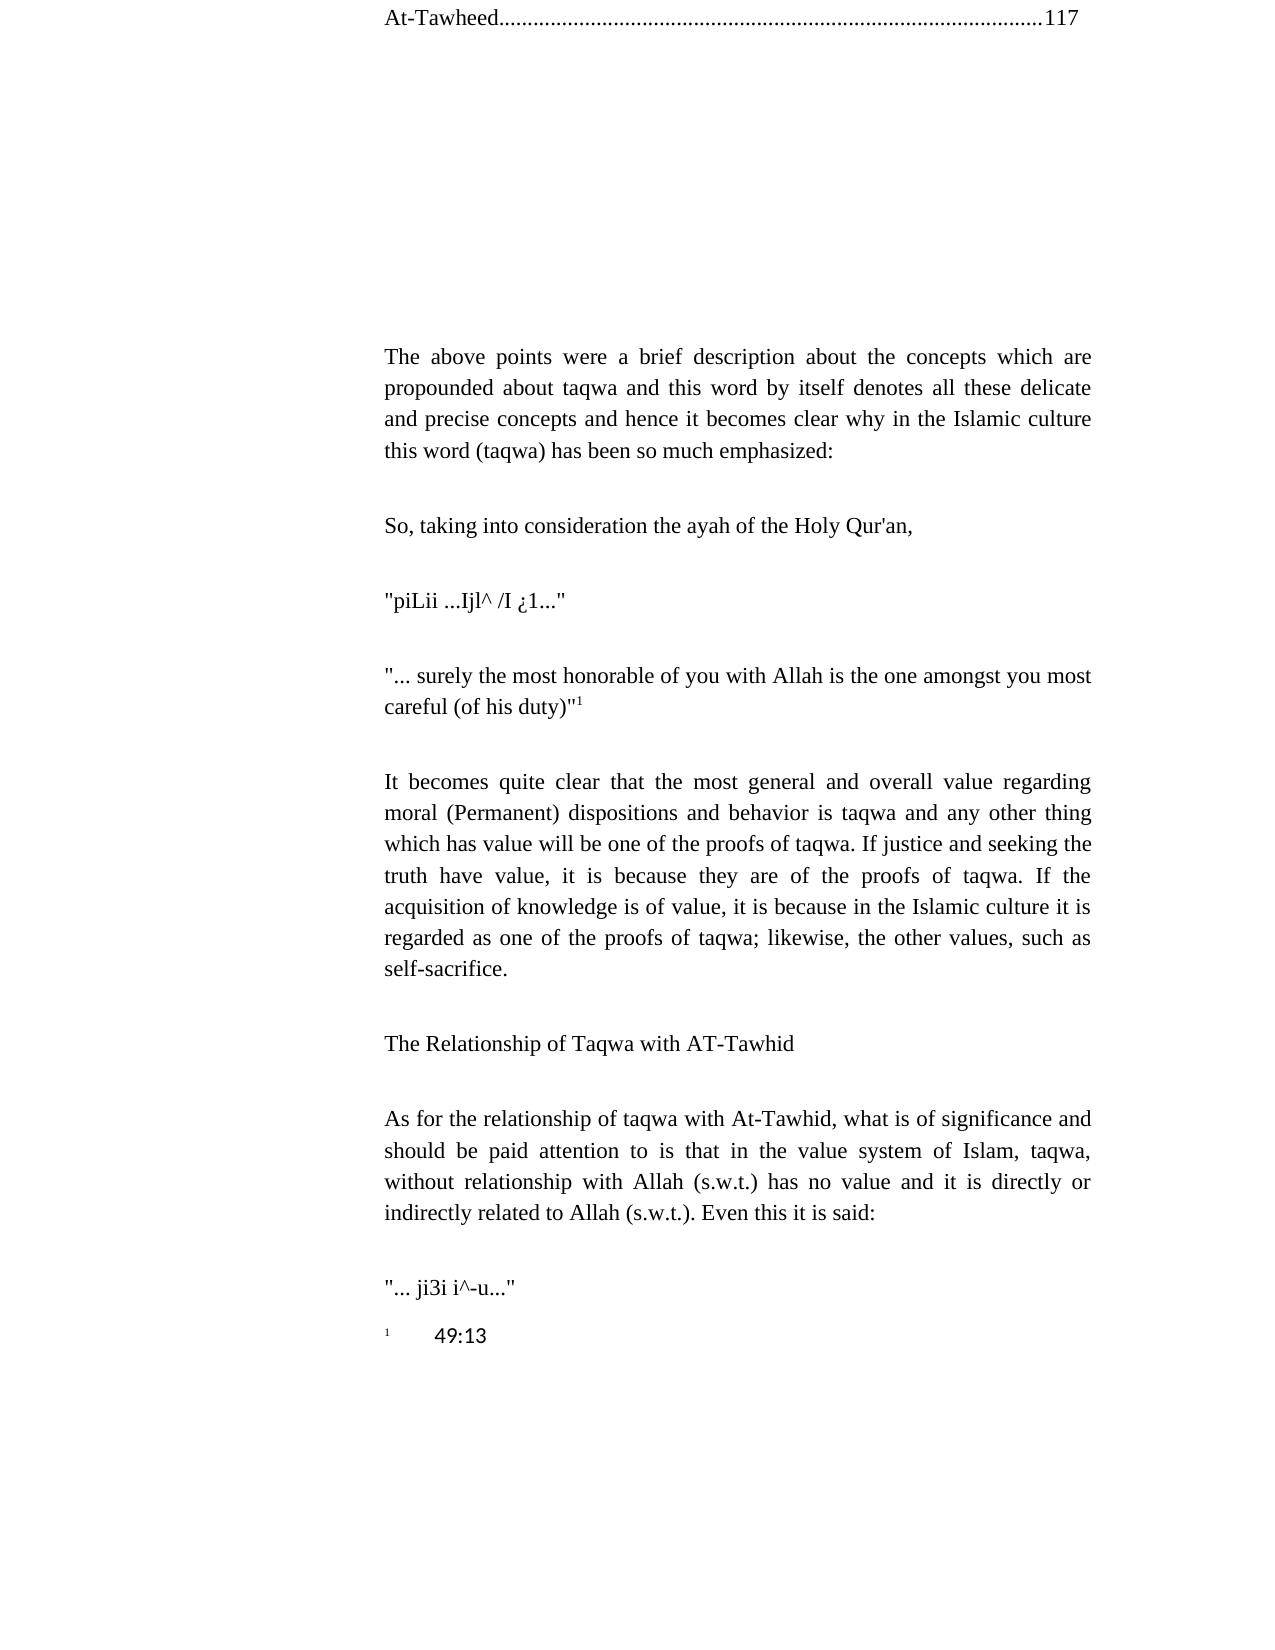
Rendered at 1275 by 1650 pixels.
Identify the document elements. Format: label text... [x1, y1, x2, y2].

text As for the relationship of taqwa with At-Tawhid, what is of significance and should be paid attention to is that in the value system of Islam, taqwa, without relationship with Allah (s.w.t.) has no value and it is directly or indirectly related to Allah (s.w.t.). Even this it is said: [384, 1102, 1093, 1227]
text "piLii ...Ijl^ /I ¿1..." [384, 583, 1093, 614]
text So, taking into consideration the ayah of the Holy Qur'an, [384, 508, 1093, 539]
text "... surely the most honorable of you with Allah is the one amongst you most careful (of his duty)" [384, 658, 1093, 721]
text "... ji3i i^-u..." [384, 1271, 1093, 1302]
text The above points were a brief description about the concepts which are propounded about taqwa and this word by itself denotes all these delicate and precise concepts and hence it becomes clear why in the Islamic culture this word (taqwa) has been so much emphasized: [384, 339, 1093, 464]
text The Relationship of Taqwa with AT-Tawhid [384, 1027, 1093, 1058]
text It becomes quite clear that the most general and overall value regarding moral (Permanent) dispositions and behavior is taqwa and any other thing which has value will be one of the proofs of taqwa. If justice and seeking the truth have value, it is because they are of the proofs of taqwa. If the acquisition of knowledge is of value, it is because in the Islamic culture it is regarded as one of the proofs of taqwa; likewise, the other values, such as self-sacrifice. [384, 764, 1093, 983]
